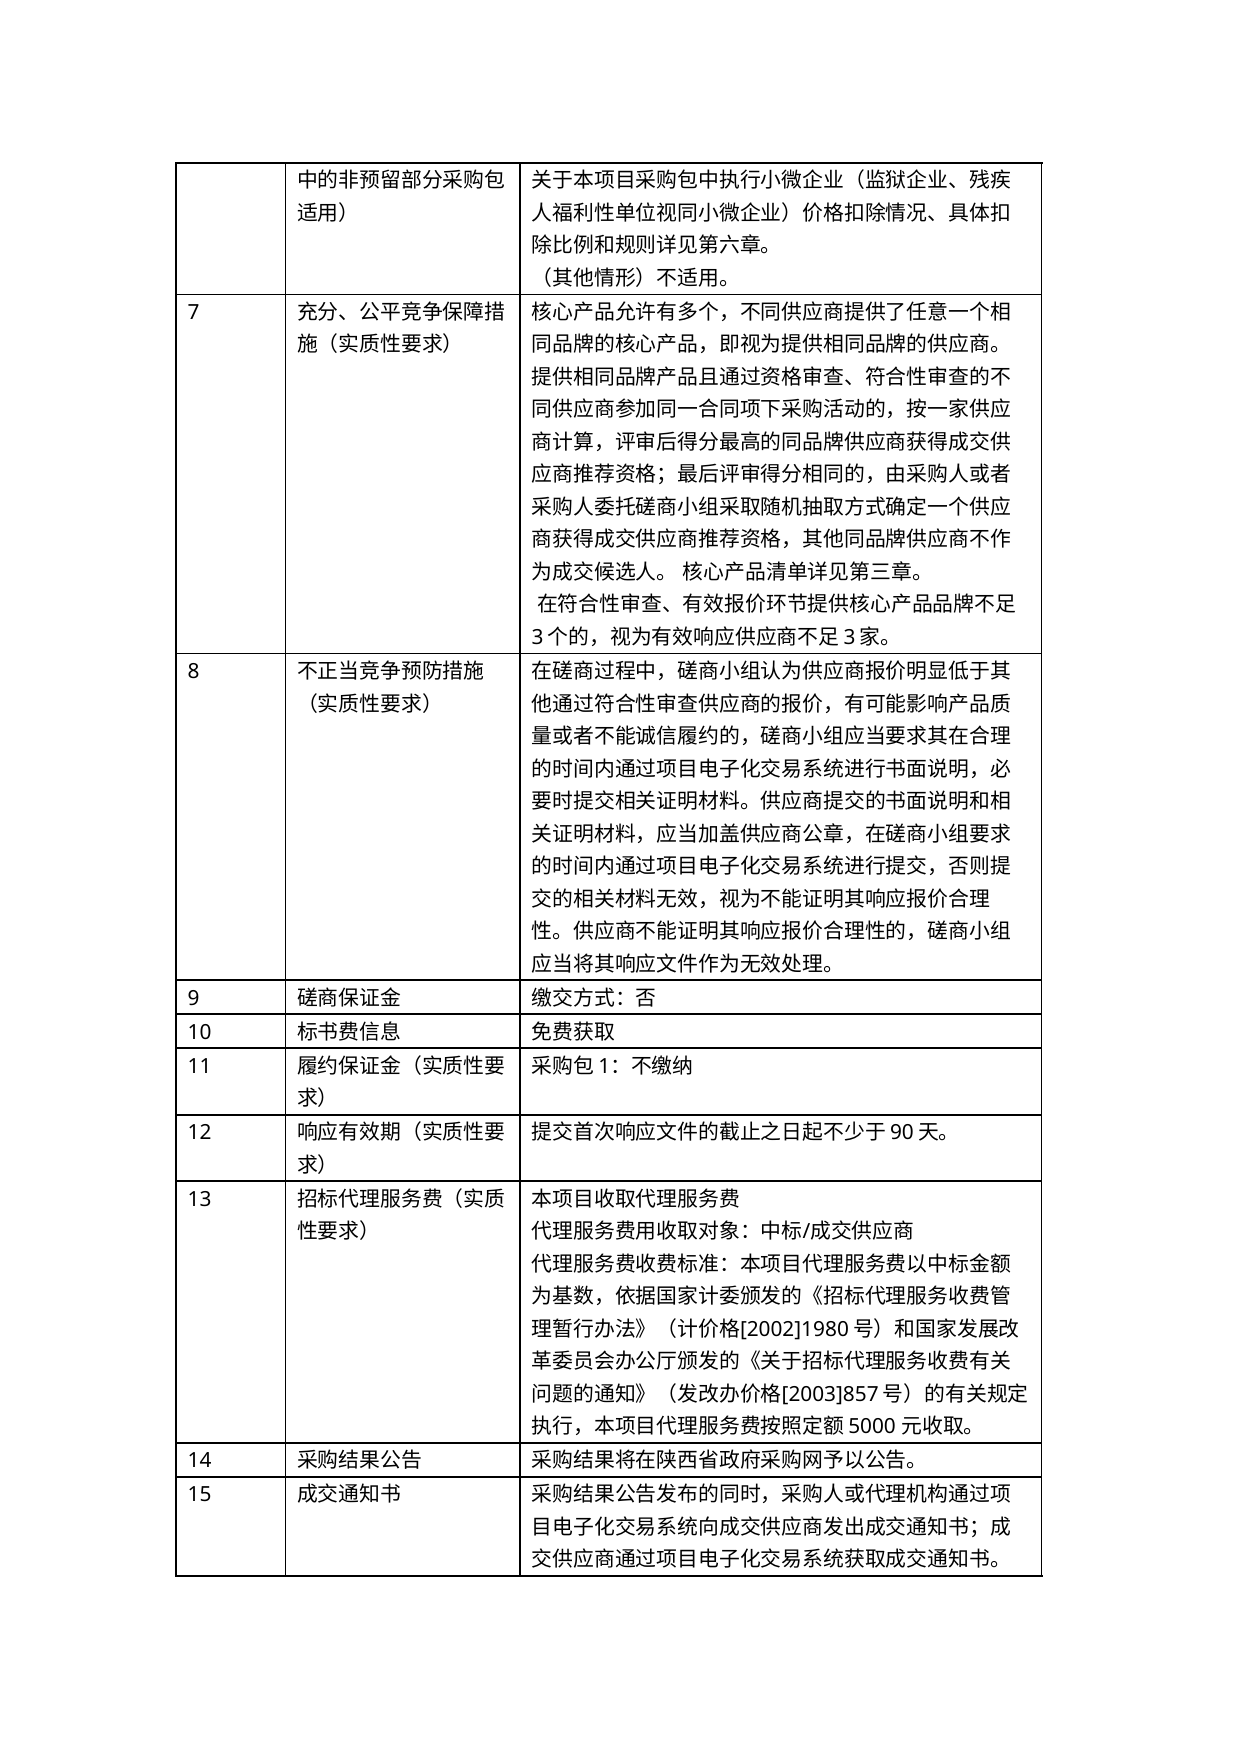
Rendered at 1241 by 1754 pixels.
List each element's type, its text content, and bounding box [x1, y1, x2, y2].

table_cell 15 [177, 1478, 285, 1575]
table_cell 提交首次响应文件的截止之日起不少于90天。 [521, 1116, 1041, 1180]
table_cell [286, 164, 519, 293]
table_cell 9 [177, 981, 285, 1013]
table_cell 响应有效期（实质性要求） [286, 1116, 519, 1180]
table_cell 采购包1：不缴纳 [521, 1049, 1041, 1114]
table_cell 6 [177, 164, 285, 293]
table_cell 免费获取 [521, 1015, 1041, 1047]
table_cell 12 [177, 1116, 285, 1180]
table_cell 在磋商过程中，磋商小组认为供应商报价明显低于其他通过符合性审查供应商的报价，有可能影响产品质量或者不能诚信履约的，磋商小组应当要求其在合理的时间内通过项目电子化交易系统进行书面说明，必要时提交相关证明材料。供应商提交的书面说明和相关证明材料，应当加盖供应商公章，在磋商小组要求的时间内通过项目电子化交易系统进行提交，否则提交的相关材料无效，视为不能证明其响应报价合理性。供应商不能证明其响应报价合理性的，磋商小组应当将其响应文件作为无效处理。 [521, 654, 1041, 979]
table_cell 本项目收取代理服务费 代理服务费用收取对象：中标/成交供应商 代理服务费收费标准：本项目代理服务费以中标金额为基数，依据国家计委颁发的《招标代理服务收费管理暂行办法》（计价格[2002]1980号）和国家发展改革委员会办公厅颁发的《关于招标代理服务收费有关问题的通知》（发改办价格[2003]857号）的有关规定执行，本项目代理服务费按照定额5000 元收取。 [521, 1182, 1041, 1442]
table_cell 采购结果公告 [286, 1444, 519, 1476]
table_cell 缴交方式：否 [521, 981, 1041, 1013]
table_cell 10 [177, 1015, 285, 1047]
table_cell 磋商保证金 [286, 981, 519, 1013]
table_cell 充分、公平竞争保障措施（实质性要求） [286, 295, 519, 653]
table_cell 履约保证金（实质性要求） [286, 1049, 519, 1114]
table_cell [521, 164, 1041, 293]
table_cell 采购结果公告发布的同时，采购人或代理机构通过项目电子化交易系统向成交供应商发出成交通知书；成交供应商通过项目电子化交易系统获取成交通知书。 [521, 1478, 1041, 1575]
table_cell 成交通知书 [286, 1478, 519, 1575]
table_cell 标书费信息 [286, 1015, 519, 1047]
table_cell 招标代理服务费（实质性要求） [286, 1182, 519, 1442]
table_cell 14 [177, 1444, 285, 1476]
table_cell 7 [177, 295, 285, 653]
table_cell 8 [177, 654, 285, 979]
table_cell 核心产品允许有多个，不同供应商提供了任意一个相同品牌的核心产品，即视为提供相同品牌的供应商。 提供相同品牌产品且通过资格审查、符合性审查的不同供应商参加同一合同项下采购活动的，按一家供应商计算，评审后得分最高的同品牌供应商获得成交供应商推荐资格；最后评审得分相同的，由采购人或者采购人委托磋商小组采取随机抽取方式确定一个供应商获得成交供应商推荐资格，其他同品牌供应商不作为成交候选人。 核心产品清单详见第三章。 在符合性审查、有效报价环节提供核心产品品牌不足3个的，视为有效响应供应商不足3家。 [521, 295, 1041, 653]
table_cell 采购结果将在陕西省政府采购网予以公告。 [521, 1444, 1041, 1476]
table_cell 11 [177, 1049, 285, 1114]
table_cell 不正当竞争预防措施（实质性要求） [286, 654, 519, 979]
table_cell 13 [177, 1182, 285, 1442]
